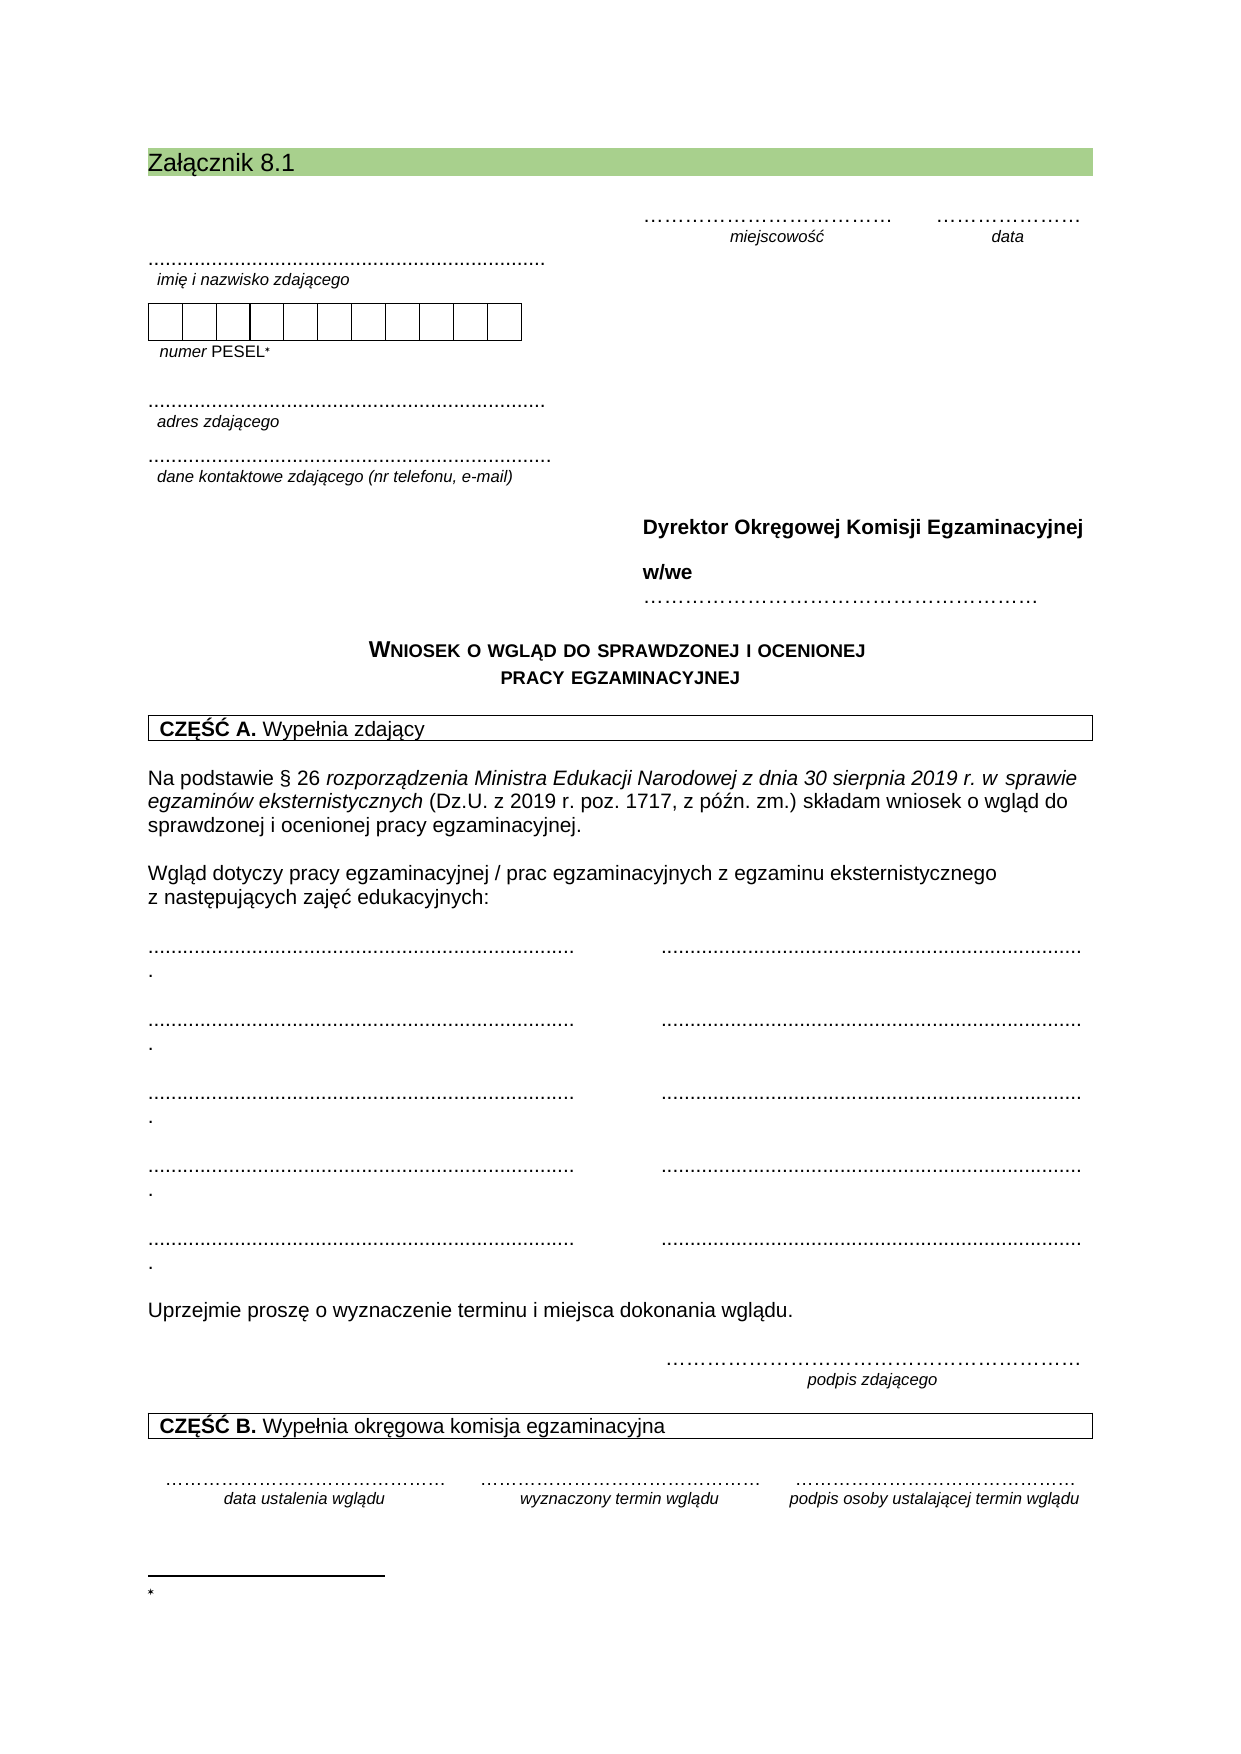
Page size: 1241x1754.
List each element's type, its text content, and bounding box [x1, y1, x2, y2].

table_header CZĘŚĆ B. Wypełnia okręgowa komisja egzaminacyjna [149, 1414, 1092, 1438]
text ..................................................................... [148, 246, 1085, 270]
table_header [420, 304, 453, 340]
text Załącznik 8.1 [148, 148, 1093, 176]
table_header CZĘŚĆ A. Wypełnia zdający [149, 716, 1092, 740]
text .......................................................................... .......................................................................... [148, 1226, 1085, 1274]
table_header …………………………………………………… [654, 1346, 1093, 1369]
table_header ……………………………… [631, 203, 924, 227]
table_header ………………… [924, 203, 1093, 227]
table_cell podpis zdającego [654, 1370, 1093, 1389]
table_header [149, 304, 182, 340]
text .......................................................................... .......................................................................... [148, 934, 1085, 982]
text imię i nazwisko zdającego [148, 270, 1085, 289]
table_header Dyrektor Okręgowej Komisji Egzaminacyjnej [631, 515, 1093, 539]
table_header ……………………………………… [778, 1439, 1093, 1489]
table_header [488, 304, 521, 340]
table_cell miejscowość [631, 227, 924, 246]
table_header ……………………………………… [148, 1439, 463, 1489]
text dane kontaktowe zdającego (nr telefonu, e-mail) [148, 467, 1085, 486]
table_cell data ustalenia wglądu [148, 1489, 463, 1508]
table_header [454, 304, 487, 340]
text .......................................................................... .......................................................................... [148, 1153, 1085, 1201]
table_cell podpis osoby ustalającej termin wglądu [778, 1489, 1093, 1508]
table_header [183, 304, 216, 340]
text Wniosek o wgląd do sprawdzonej i ocenionej pracy egzaminacyjnej [148, 636, 1093, 689]
table_header [318, 304, 351, 340]
table_header [251, 304, 283, 340]
table_cell data [924, 227, 1093, 246]
table_cell w/we ………………………………………………… [631, 539, 1093, 608]
table_cell numer PESEL [148, 341, 521, 375]
text ..................................................................... [148, 387, 1085, 411]
table_header [386, 304, 419, 340]
text Wgląd dotyczy pracy egzaminacyjnej / prac egzaminacyjnych z egzaminu eksternistycznego z następujących zajęć edukacyjnych: [148, 861, 1093, 909]
table_header [352, 304, 385, 340]
text adres zdającego [148, 411, 1085, 431]
text .......................................................................... .......................................................................... [148, 1007, 1085, 1055]
text Na podstawie § 26 rozporządzenia Ministra Edukacji Narodowej z dnia 30 sierpnia 2019 r. w sprawie egzaminów eksternistycznych (Dz.U. z 2019 r. poz. 1717, z późn. zm.) składam wniosek o wgląd do sprawdzonej i ocenionej pracy egzaminacyjnej. [148, 765, 1093, 837]
text ...................................................................... [148, 443, 1085, 467]
table_header ……………………………………… [463, 1439, 778, 1489]
table_cell wyznaczony termin wglądu [463, 1489, 778, 1508]
text .......................................................................... .......................................................................... [148, 1080, 1085, 1128]
table_header [284, 304, 317, 340]
text Uprzejmie proszę o wyznaczenie terminu i miejsca dokonania wglądu. [148, 1298, 1093, 1322]
table_header [217, 304, 249, 340]
